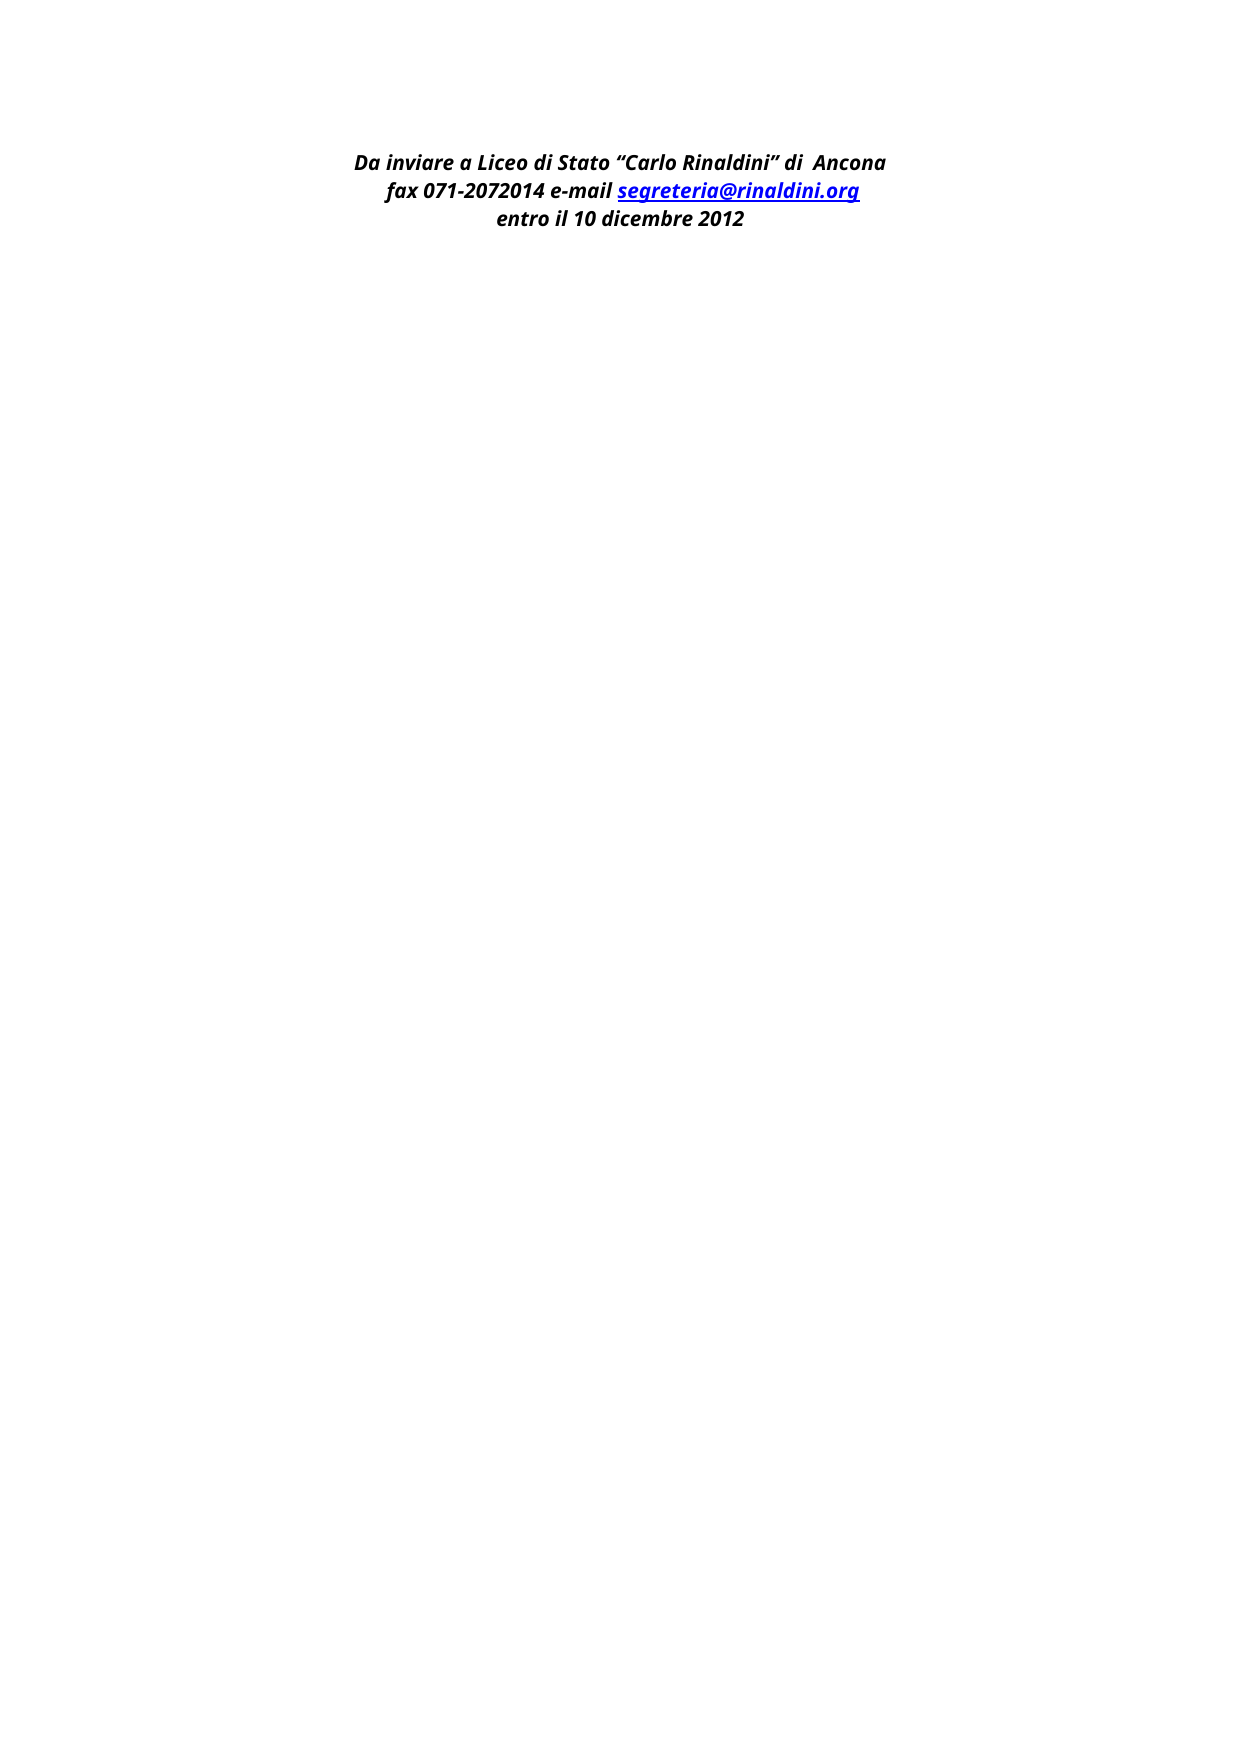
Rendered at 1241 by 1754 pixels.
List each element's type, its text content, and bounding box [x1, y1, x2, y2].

text Da inviare a Liceo di Stato “Carlo Rinaldini” di Ancona [118, 148, 1122, 176]
text entro il 10 dicembre 2012 [118, 204, 1122, 233]
text fax 071-2072014 e-mail segreteria@rinaldini.org [118, 176, 1122, 204]
